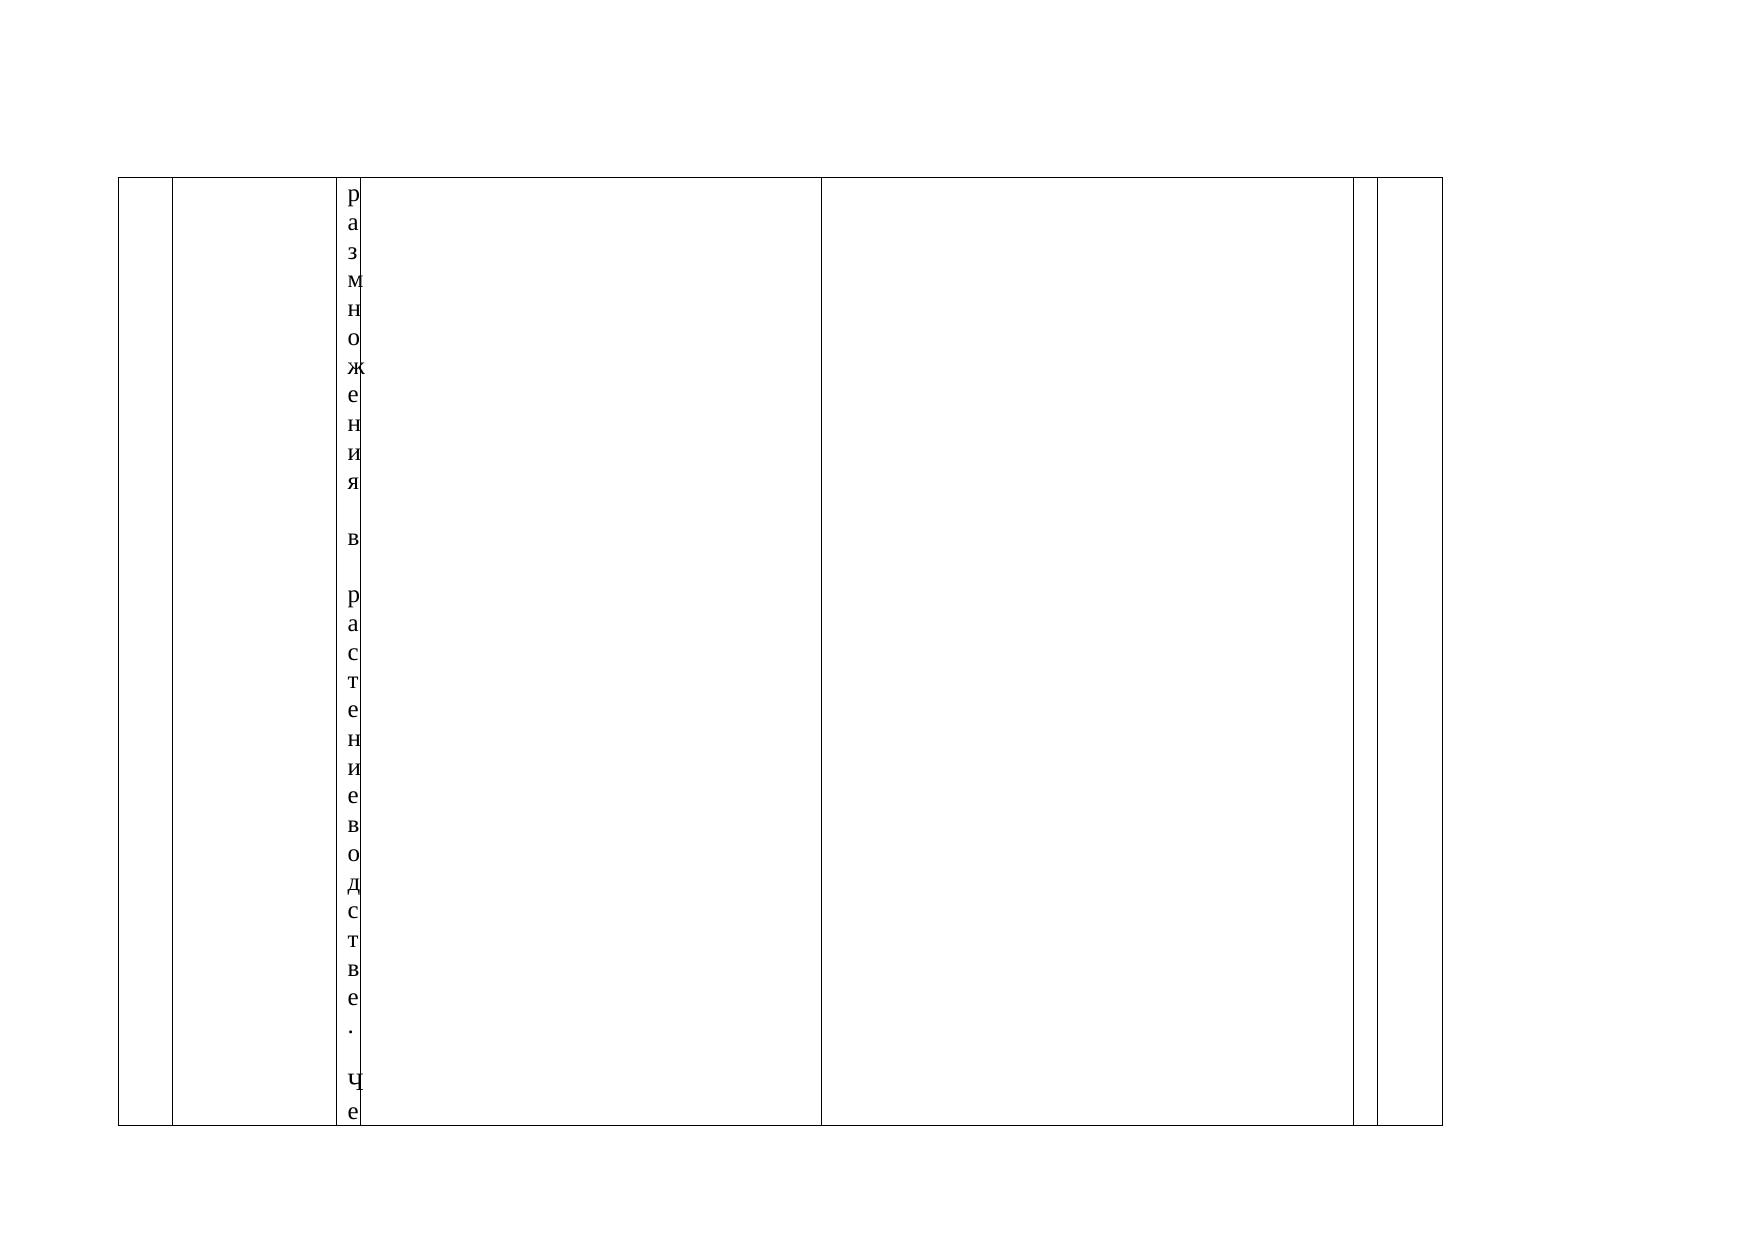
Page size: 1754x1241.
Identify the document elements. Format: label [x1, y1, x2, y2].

table_cell [1354, 178, 1377, 1125]
table_cell [1378, 178, 1442, 1125]
table_cell [173, 178, 336, 1125]
table_cell [337, 178, 360, 1125]
table_cell [822, 178, 1353, 1125]
table_cell [119, 178, 172, 1125]
table_cell [361, 178, 821, 1125]
